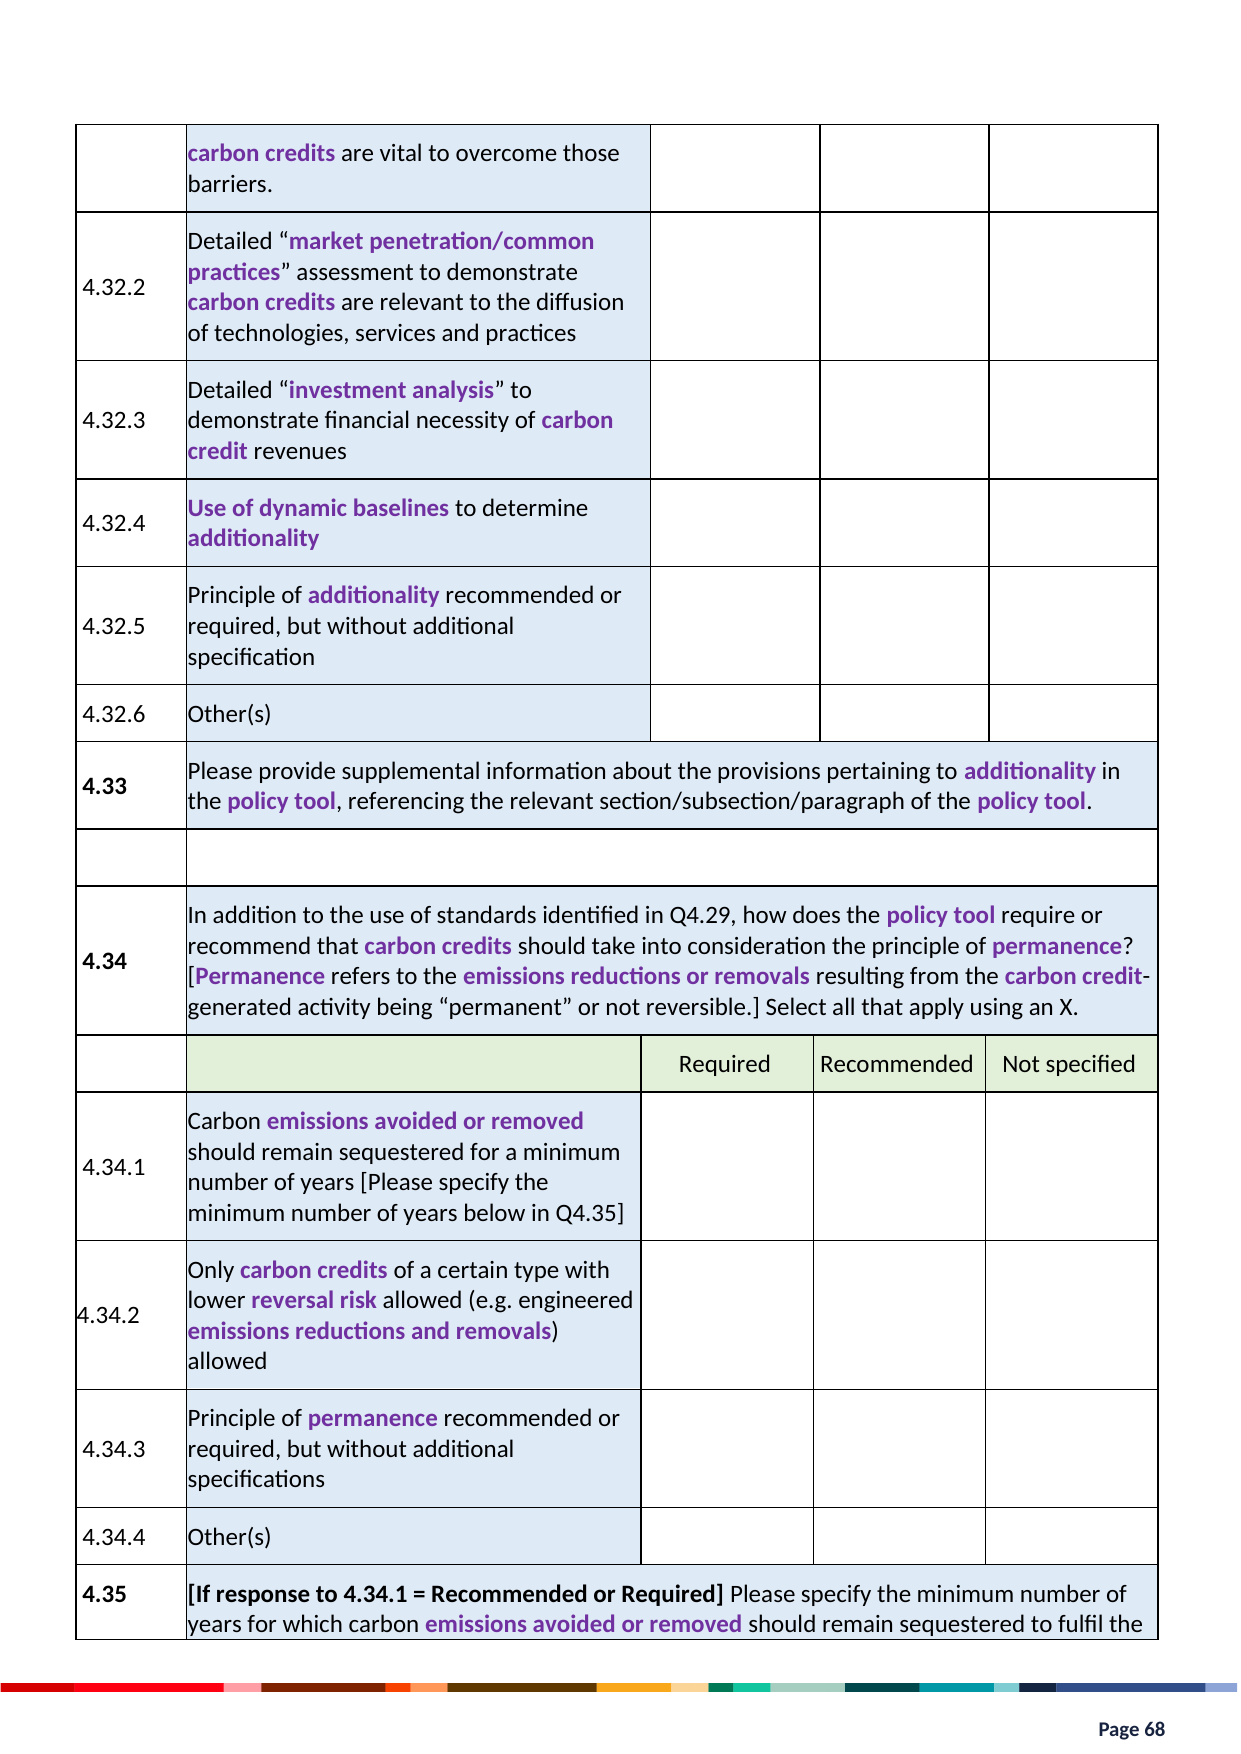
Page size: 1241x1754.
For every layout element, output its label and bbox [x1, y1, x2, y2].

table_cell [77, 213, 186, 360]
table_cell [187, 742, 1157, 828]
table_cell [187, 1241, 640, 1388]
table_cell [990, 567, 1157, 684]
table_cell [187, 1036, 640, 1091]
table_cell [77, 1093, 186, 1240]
picture [0, 1683, 1236, 1692]
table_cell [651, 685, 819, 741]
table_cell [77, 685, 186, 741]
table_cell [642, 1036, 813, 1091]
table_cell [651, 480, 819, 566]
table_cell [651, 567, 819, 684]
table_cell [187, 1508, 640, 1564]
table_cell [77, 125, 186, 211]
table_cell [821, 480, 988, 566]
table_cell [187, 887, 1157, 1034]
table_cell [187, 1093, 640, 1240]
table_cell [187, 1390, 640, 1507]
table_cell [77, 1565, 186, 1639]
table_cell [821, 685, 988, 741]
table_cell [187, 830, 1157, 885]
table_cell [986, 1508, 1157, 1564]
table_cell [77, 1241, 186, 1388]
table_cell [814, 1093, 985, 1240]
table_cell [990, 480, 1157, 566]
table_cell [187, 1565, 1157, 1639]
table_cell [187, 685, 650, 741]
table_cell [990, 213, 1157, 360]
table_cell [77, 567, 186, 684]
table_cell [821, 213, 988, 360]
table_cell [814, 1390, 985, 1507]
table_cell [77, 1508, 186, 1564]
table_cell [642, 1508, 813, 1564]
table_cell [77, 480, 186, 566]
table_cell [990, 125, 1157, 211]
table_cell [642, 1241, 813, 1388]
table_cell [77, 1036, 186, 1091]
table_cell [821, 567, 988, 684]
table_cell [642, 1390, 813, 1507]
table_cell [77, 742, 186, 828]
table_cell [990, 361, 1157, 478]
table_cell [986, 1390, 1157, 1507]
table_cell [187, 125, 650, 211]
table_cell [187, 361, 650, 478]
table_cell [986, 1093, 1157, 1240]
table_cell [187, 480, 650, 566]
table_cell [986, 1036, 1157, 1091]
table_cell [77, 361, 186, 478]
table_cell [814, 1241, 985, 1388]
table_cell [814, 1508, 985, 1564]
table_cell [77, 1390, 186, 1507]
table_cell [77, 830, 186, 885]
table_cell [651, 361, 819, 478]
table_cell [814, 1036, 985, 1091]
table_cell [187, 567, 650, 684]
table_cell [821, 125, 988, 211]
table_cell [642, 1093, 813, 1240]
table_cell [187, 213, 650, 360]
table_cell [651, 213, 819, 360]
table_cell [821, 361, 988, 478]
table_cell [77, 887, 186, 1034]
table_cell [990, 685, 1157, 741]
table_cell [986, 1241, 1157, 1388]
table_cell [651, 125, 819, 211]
